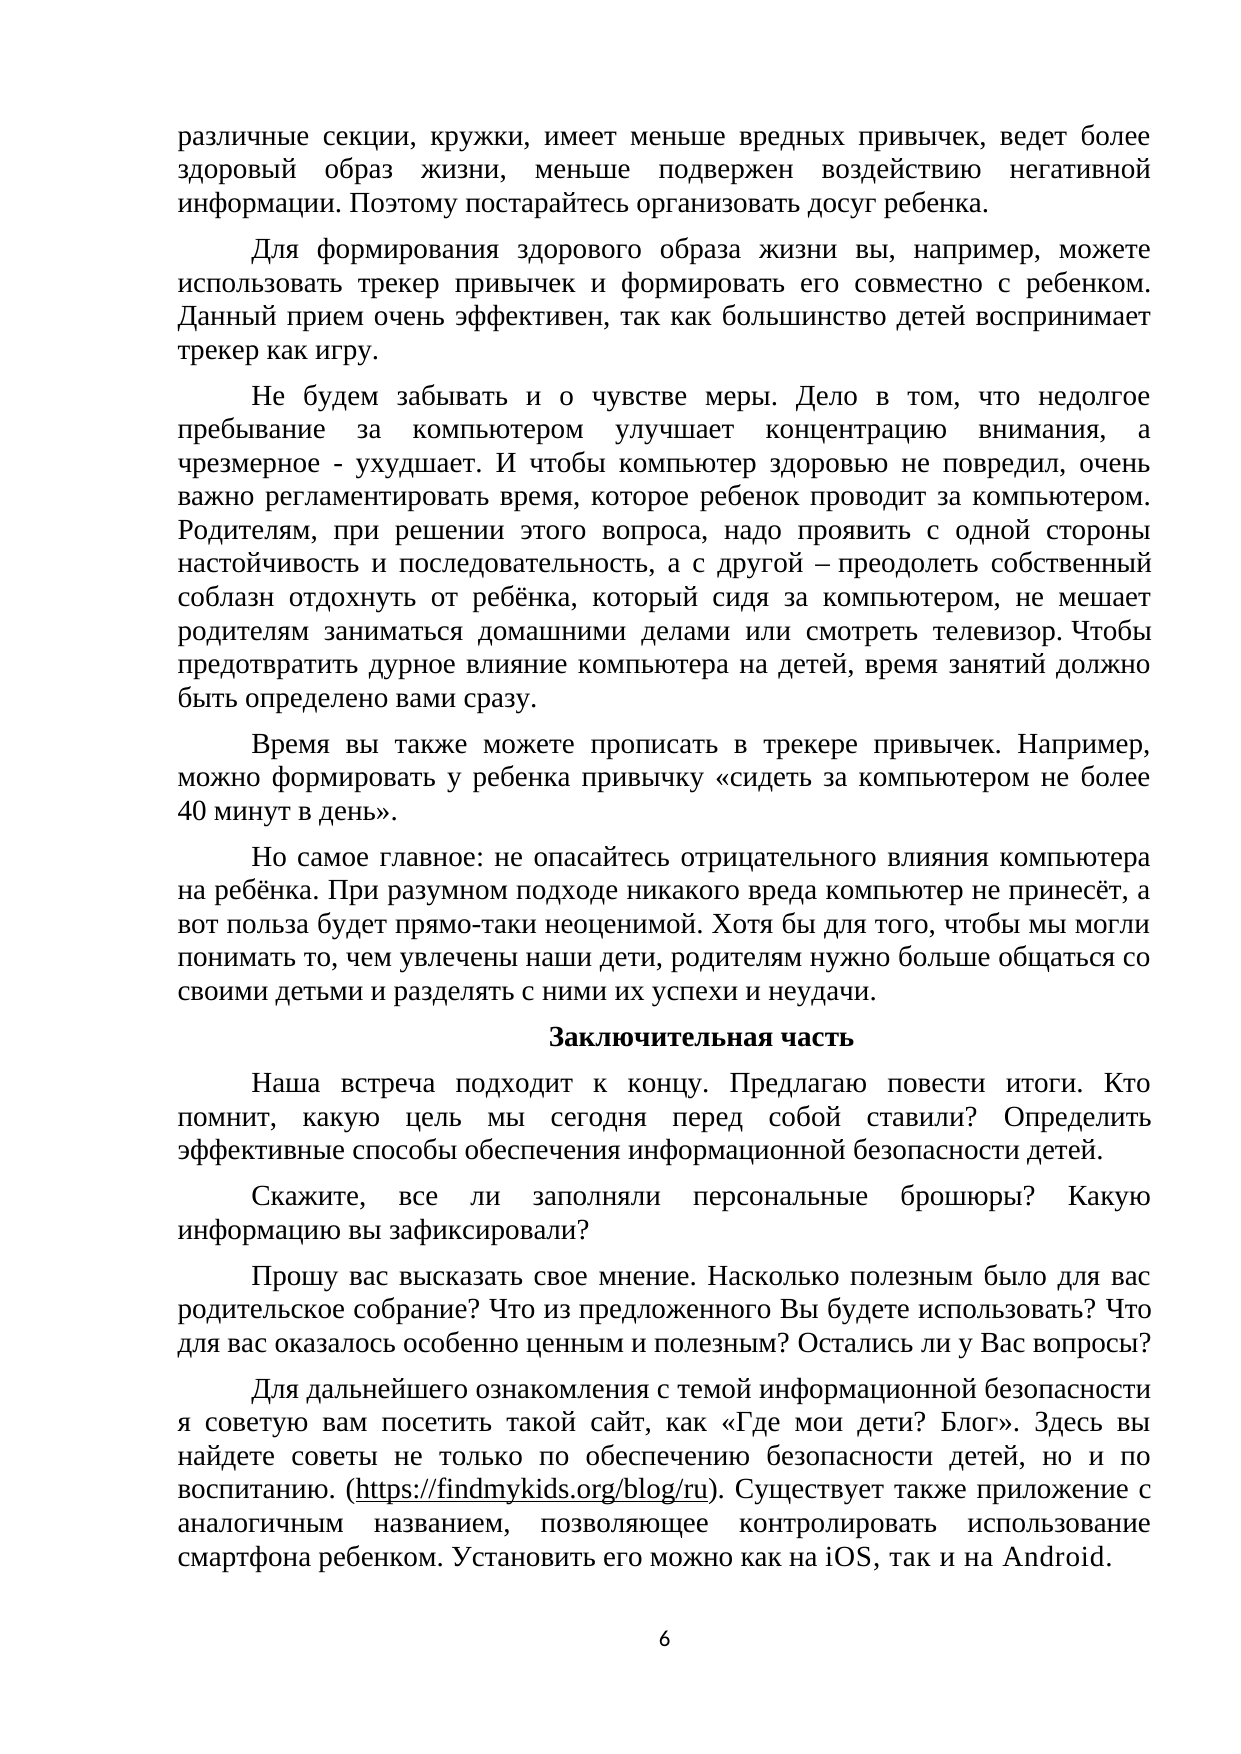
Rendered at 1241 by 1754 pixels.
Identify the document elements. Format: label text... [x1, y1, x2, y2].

text Но самое главное: не опасайтесь отрицательного влияния компьютера на ребёнка. При разумном подходе никакого вреда компьютер не принесёт, а вот польза будет прямо-таки неоценимой. Хотя бы для того, чтобы мы могли понимать то, чем увлечены наши дети, родителям нужно больше общаться со своими детьми и разделять с ними их успехи и неудачи. [177, 839, 1152, 1007]
text Прошу вас высказать свое мнение. Насколько полезным было для вас родительское собрание? Что из предложенного Вы будете использовать? Что для вас оказалось особенно ценным и полезным? Остались ли у Вас вопросы? [177, 1258, 1152, 1358]
text Для дальнейшего ознакомления с темой информационной безопасности я советую вам посетить такой сайт, как «Где мои дети? Блог». Здесь вы найдете советы не только по обеспечению безопасности детей, но и по воспитанию. (https://findmykids.org/blog/ru). Существует также приложение с аналогичным названием, позволяющее контролировать использование смартфона ребенком. Установить его можно как на iOS, так и на Android. [177, 1371, 1152, 1572]
text Для формирования здорового образа жизни вы, например, можете использовать трекер привычек и формировать его совместно с ребенком. Данный прием очень эффективен, так как большинство детей воспринимает трекер как игру. [177, 231, 1152, 365]
text Наша встреча подходит к концу. Предлагаю повести итоги. Кто помнит, какую цель мы сегодня перед собой ставили? Определить эффективные способы обеспечения информационной безопасности детей. [177, 1065, 1152, 1166]
text Время вы также можете прописать в трекере привычек. Например, можно формировать у ребенка привычку «сидеть за компьютером не более 40 минут в день». [177, 726, 1152, 826]
text Скажите, все ли заполняли персональные брошюры? Какую информацию вы зафиксировали? [177, 1178, 1152, 1245]
text Не будем забывать и о чувстве меры. Дело в том, что недолгое пребывание за компьютером улучшает концентрацию внимания, а чрезмерное - ухудшает. И чтобы компьютер здоровью не повредил, очень важно регламентировать время, которое ребенок проводит за компьютером. Родителям, при решении этого вопроса, надо проявить с одной стороны настойчивость и последовательность, а с другой – преодолеть собственный соблазн отдохнуть от ребёнка, который сидя за компьютером, не мешает родителям заниматься домашними делами или смотреть телевизор. Чтобы предотвратить дурное влияние компьютера на детей, время занятий должно быть определено вами сразу. [177, 378, 1152, 713]
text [177, 118, 1152, 219]
text Заключительная часть [177, 1019, 1152, 1053]
